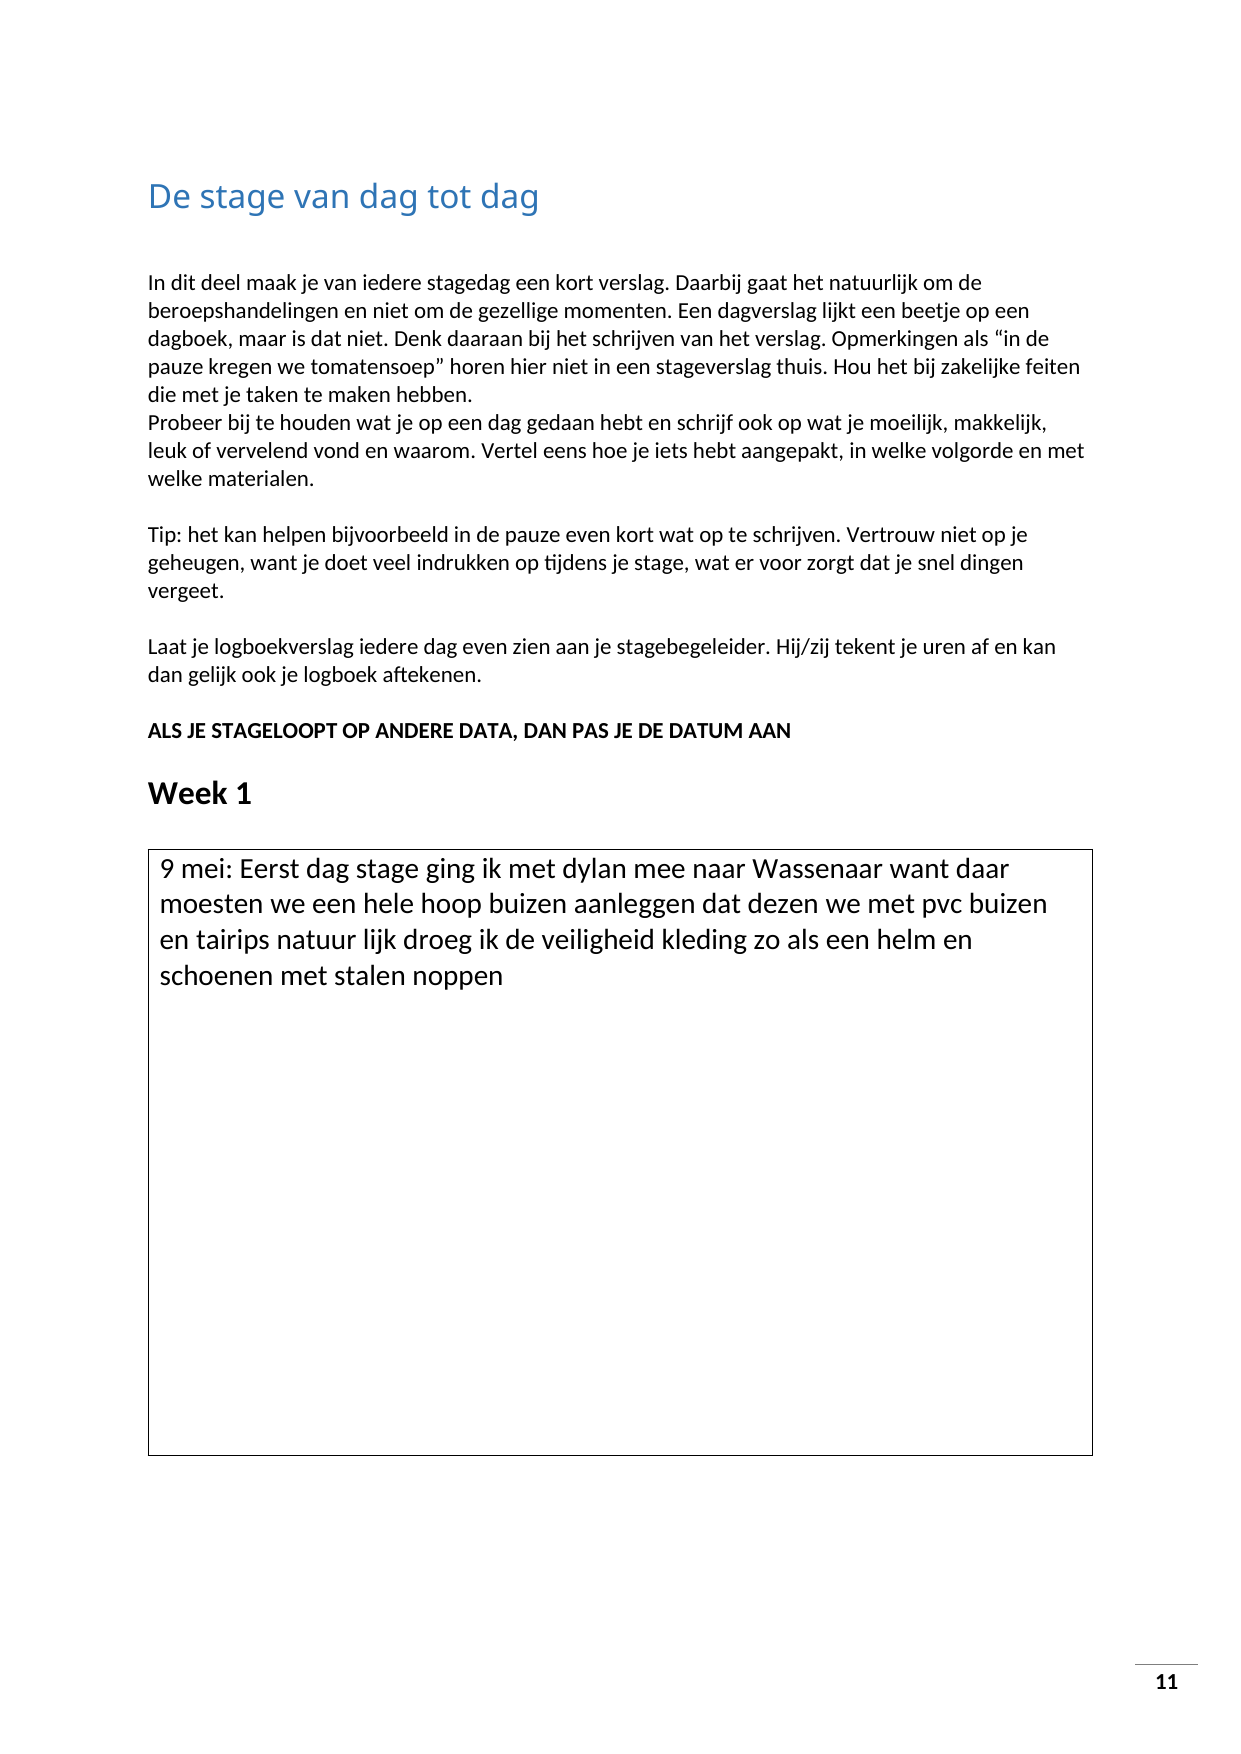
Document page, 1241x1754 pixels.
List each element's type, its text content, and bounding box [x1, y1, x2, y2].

text Probeer bij te houden wat je op een dag gedaan hebt en schrijf ook op wat je moeilijk, makkelijk, leuk of vervelend vond en waarom. Vertel eens hoe je iets hebt aangepakt, in welke volgorde en met welke materialen. [148, 408, 1093, 492]
text In dit deel maak je van iedere stagedag een kort verslag. Daarbij gaat het natuurlijk om de beroepshandelingen en niet om de gezellige momenten. Een dagverslag lijkt een beetje op een dagboek, maar is dat niet. Denk daaraan bij het schrijven van het verslag. Opmerkingen als “in de pauze kregen we tomatensoep” horen hier niet in een stageverslag thuis. Hou het bij zakelijke feiten die met je taken te maken hebben. [148, 268, 1093, 408]
table_header 9 mei: Eerst dag stage ging ik met dylan mee naar Wassenaar want daar moesten we een hele hoop buizen aanleggen dat dezen we met pvc buizen en tairips natuur lijk droeg ik de veiligheid kleding zo als een helm en schoenen met stalen noppen [149, 850, 1092, 1455]
text Laat je logboekverslag iedere dag even zien aan je stagebegeleider. Hij/zij tekent je uren af en kan dan gelijk ook je logboek aftekenen. [148, 632, 1093, 688]
text Tip: het kan helpen bijvoorbeeld in de pauze even kort wat op te schrijven. Vertrouw niet op je geheugen, want je doet veel indrukken op tijdens je stage, wat er voor zorgt dat je snel dingen vergeet. [148, 520, 1093, 604]
text ALS JE STAGELOOPT OP ANDERE DATA, DAN PAS JE DE DATUM AAN [148, 716, 1093, 744]
subtitle De stage van dag tot dag [148, 173, 1093, 218]
text Week 1 [148, 772, 1093, 813]
